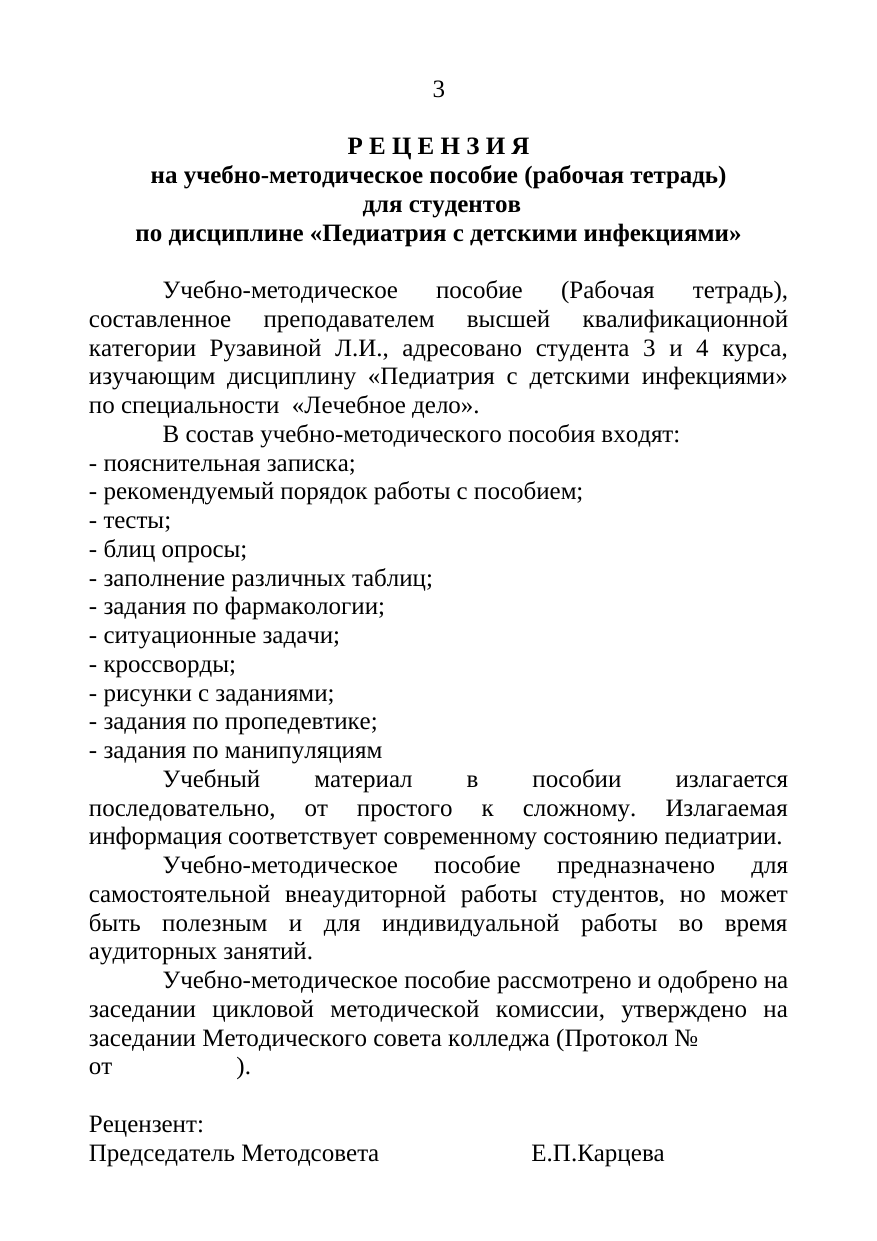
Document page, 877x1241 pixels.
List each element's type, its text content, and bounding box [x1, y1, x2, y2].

text Учебно-методическое пособие предназначено для самостоятельной внеаудиторной работы студентов, но может быть полезным и для индивидуальной работы во время аудиторных занятий. [89, 850, 788, 965]
text - задания по манипуляциям [89, 735, 788, 764]
text для студентов [89, 189, 788, 218]
text - рекомендуемый порядок работы с пособием; [89, 476, 788, 505]
text Председатель Методсовета Е.П.Карцева [89, 1138, 788, 1166]
text Рецензент: [89, 1109, 788, 1138]
text - задания по фармакологии; [89, 591, 788, 620]
text - тесты; [89, 505, 788, 534]
text - рисунки с заданиями; [89, 678, 788, 706]
text на учебно-методическое пособие (рабочая тетрадь) [89, 160, 788, 189]
text - пояснительная записка; [89, 448, 788, 476]
text - кроссворды; [89, 649, 788, 678]
text от ). [89, 1051, 788, 1080]
text Учебный материал в пособии излагается последовательно, от простого к сложному. Излагаемая информация соответствует современному состоянию педиатрии. [89, 764, 788, 850]
text - ситуационные задачи; [89, 620, 788, 649]
text В состав учебно-методического пособия входят: [89, 419, 788, 448]
text - задания по пропедевтике; [89, 706, 788, 735]
text - заполнение различных таблиц; [89, 563, 788, 591]
text Учебно-методическое пособие (Рабочая тетрадь), составленное преподавателем высшей квалификационной категории Рузавиной Л.И., адресовано студента 3 и 4 курса, изучающим дисциплину «Педиатрия с детскими инфекциями» по специальности «Лечебное дело». [89, 275, 788, 419]
text Р Е Ц Е Н З И Я [89, 131, 788, 160]
text Учебно-методическое пособие рассмотрено и одобрено на заседании цикловой методической комиссии, утверждено на заседании Методического совета колледжа (Протокол № [89, 965, 788, 1051]
text - блиц опросы; [89, 534, 788, 563]
text по дисциплине «Педиатрия с детскими инфекциями» [89, 218, 788, 246]
